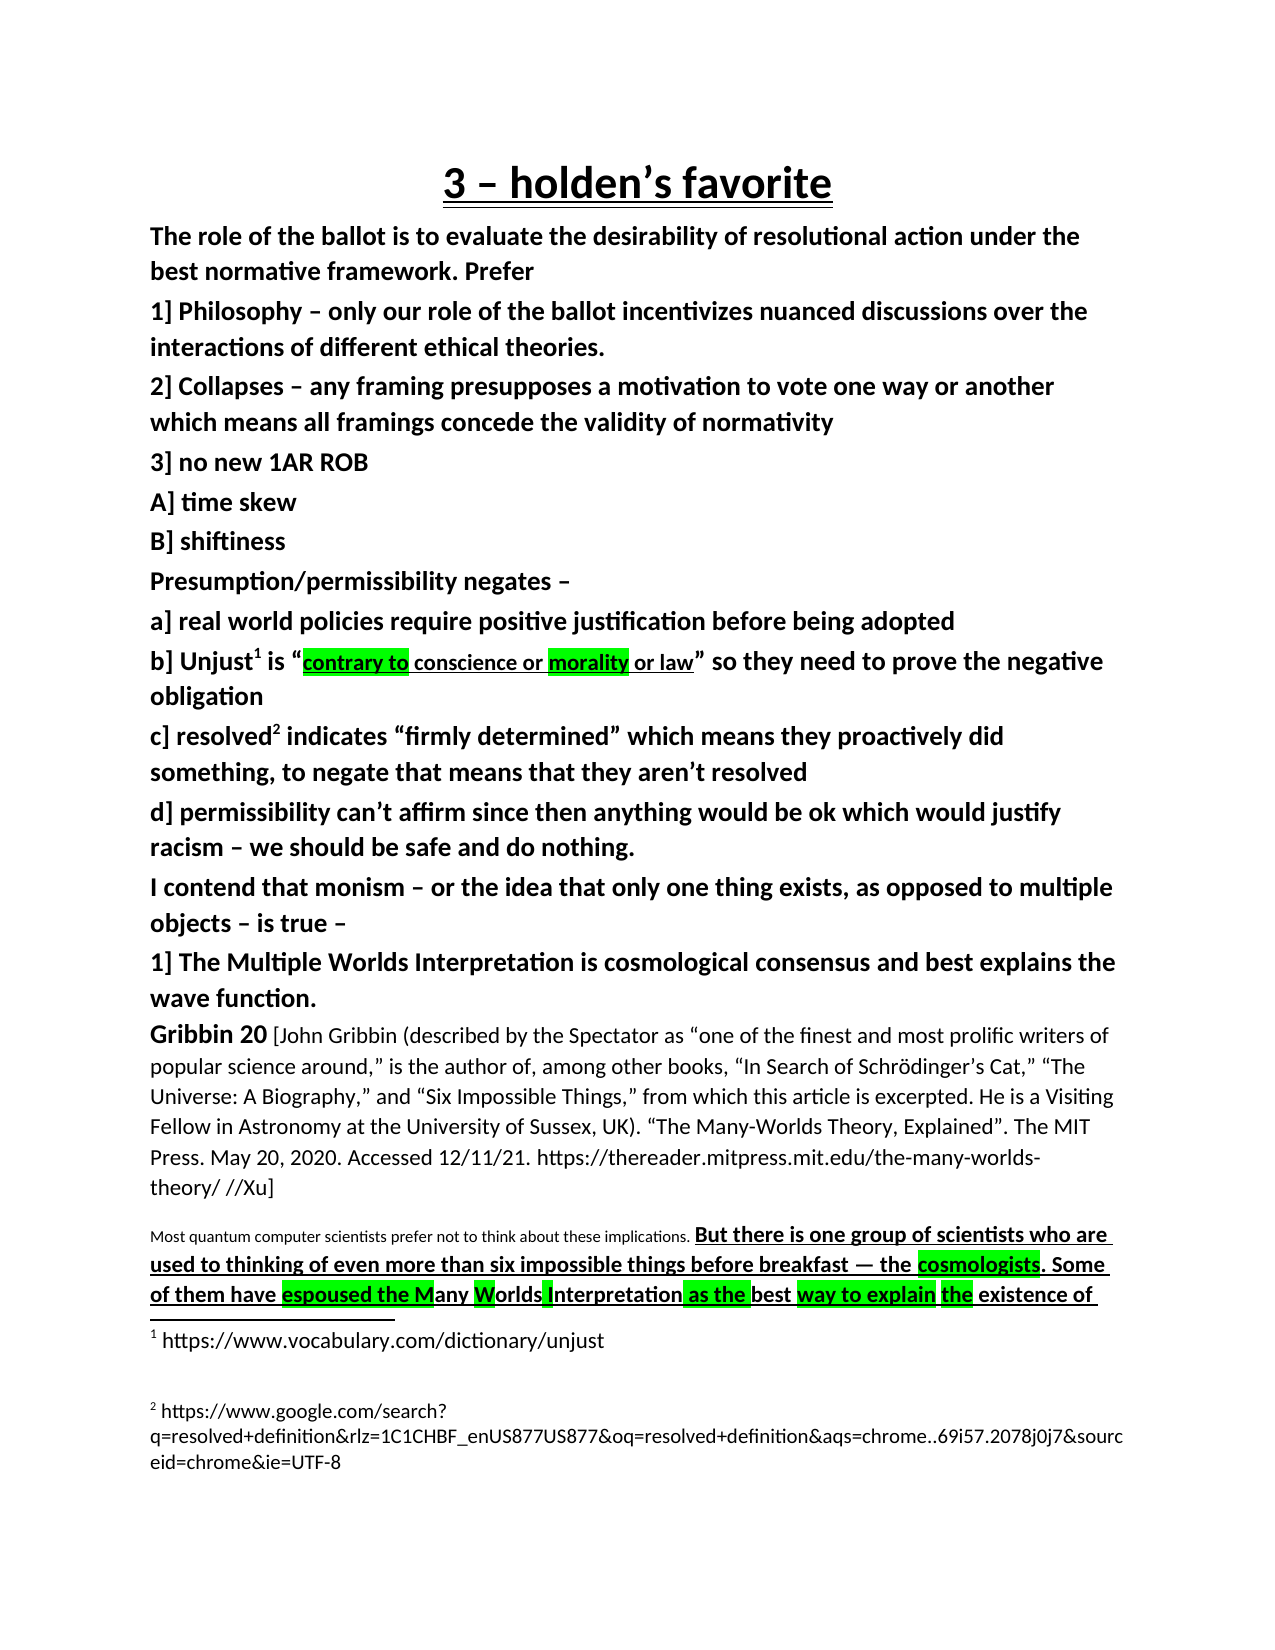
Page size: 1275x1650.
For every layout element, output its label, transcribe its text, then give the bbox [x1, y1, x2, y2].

subtitle b] Unjust is “contrary to conscience or morality or law” so they need to prove the negative obligation [150, 644, 1125, 712]
subtitle 3 – holden’s favorite [150, 154, 1125, 210]
subtitle Presumption/permissibility negates – [150, 564, 1125, 597]
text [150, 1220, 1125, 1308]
subtitle d] permissibility can’t affirm since then anything would be ok which would justify racism – we should be safe and do nothing. [150, 795, 1125, 863]
text Gribbin 20 [John Gribbin (described by the Spectator as “one of the finest and most prolific writers of popular science around,” is the author of, among other books, “In Search of Schrödinger’s Cat,” “The Universe: A Biography,” and “Six Impossible Things,” from which this article is excerpted. He is a Visiting Fellow in Astronomy at the University of Sussex, UK). “The Many-Worlds Theory, Explained”. The MIT Press. May 20, 2020. Accessed 12/11/21. https://thereader.mitpress.mit.edu/the-many-worlds-theory/ //Xu] [150, 1017, 1125, 1201]
subtitle A] time skew [150, 485, 1125, 518]
subtitle c] resolved indicates “firmly determined” which means they proactively did something, to negate that means that they aren’t resolved [150, 719, 1125, 788]
subtitle 1] The Multiple Worlds Interpretation is cosmological consensus and best explains the wave function. [150, 946, 1125, 1014]
subtitle The role of the ballot is to evaluate the desirability of resolutional action under the best normative framework. Prefer [150, 219, 1125, 287]
subtitle I contend that monism – or the idea that only one thing exists, as opposed to multiple objects – is true – [150, 870, 1125, 939]
subtitle 1] Philosophy – only our role of the ballot incentivizes nuanced discussions over the interactions of different ethical theories. [150, 294, 1125, 363]
subtitle 2] Collapses – any framing presupposes a motivation to vote one way or another which means all framings concede the validity of normativity [150, 369, 1125, 438]
subtitle B] shiftiness [150, 524, 1125, 557]
subtitle 3] no new 1AR ROB [150, 445, 1125, 478]
subtitle a] real world policies require positive justification before being adopted [150, 604, 1125, 637]
